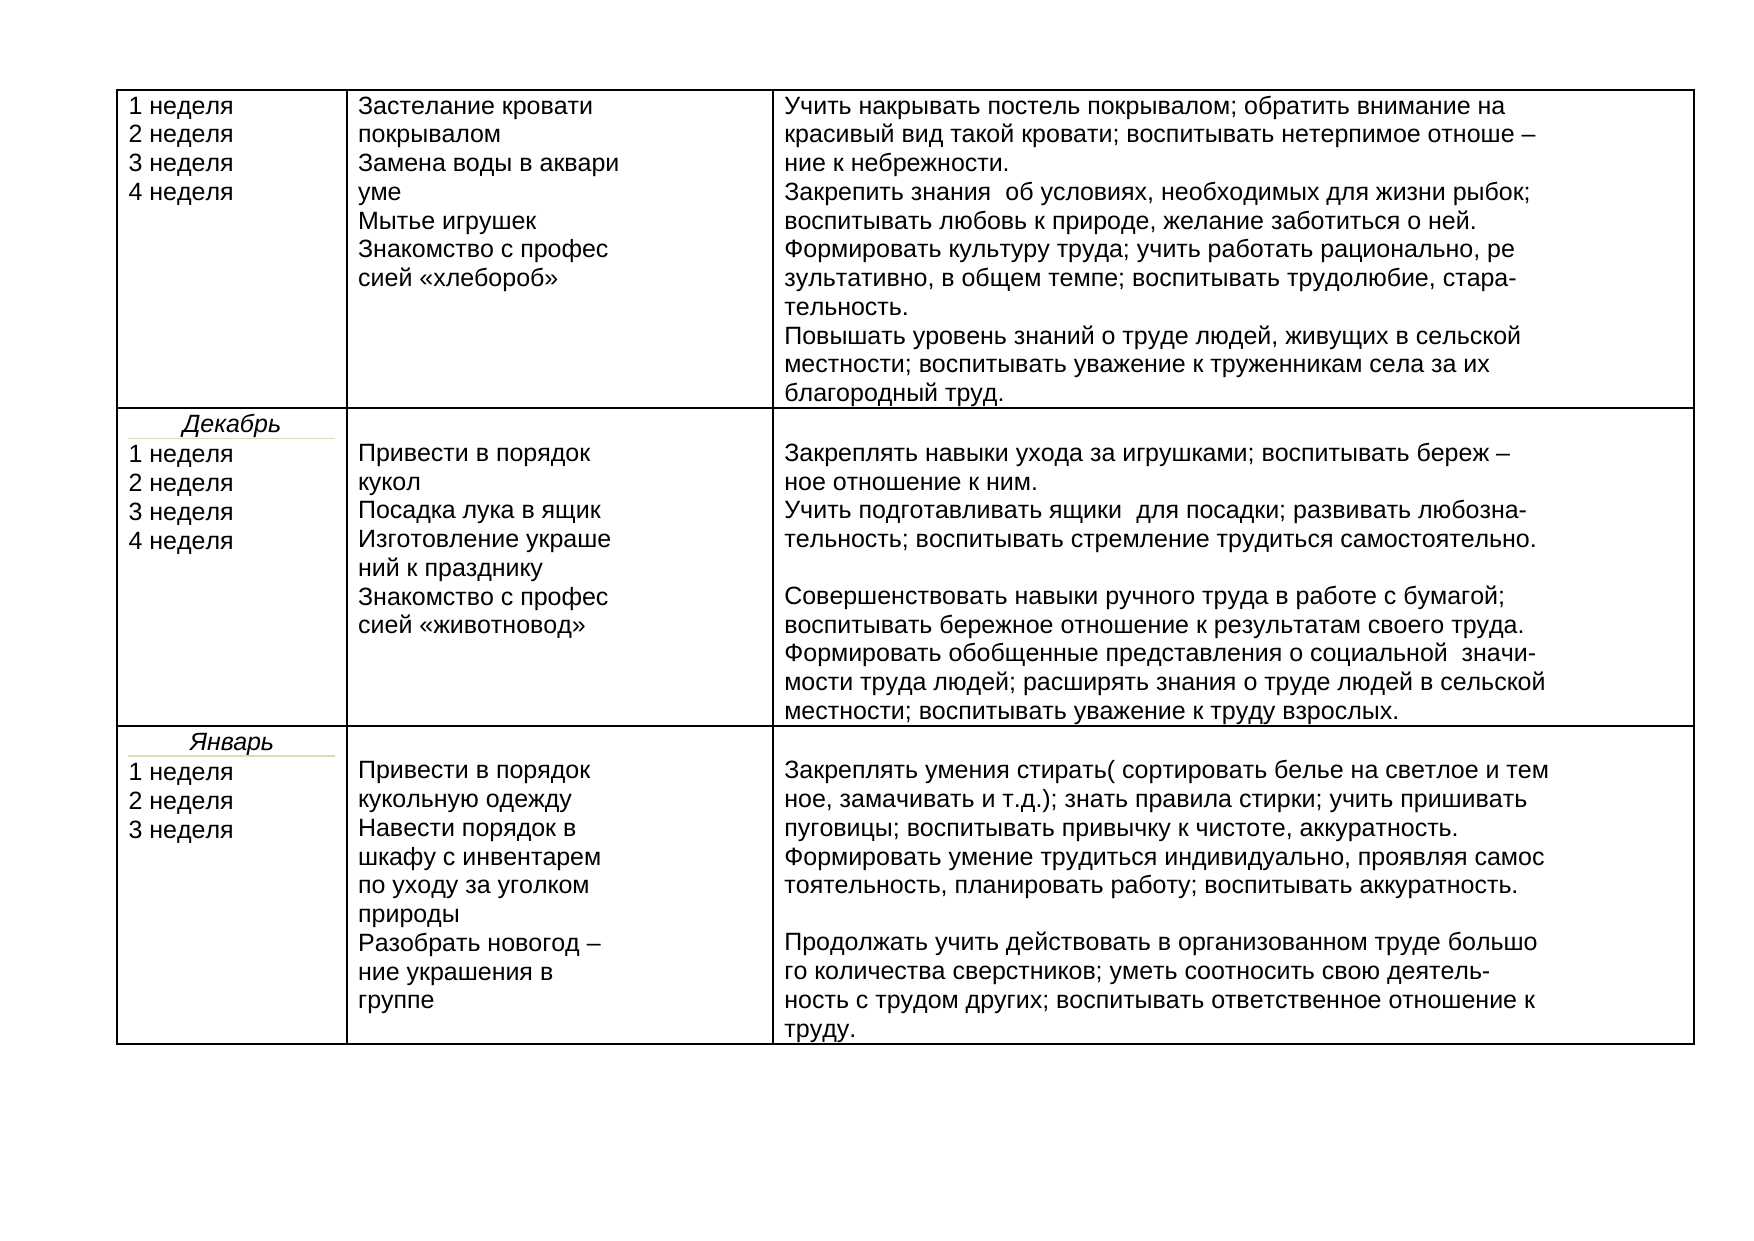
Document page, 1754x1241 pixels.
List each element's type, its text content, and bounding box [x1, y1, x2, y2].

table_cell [118, 91, 346, 407]
table_cell Январь 1 неделя 2 неделя 3 неделя [118, 727, 346, 1042]
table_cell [774, 91, 1693, 407]
table_cell Закреплять навыки ухода за игрушками; воспитывать береж – ное отношение к ним. Учить подготавливать ящики для посадки; развивать любозна- тельность; воспитывать стремление трудиться самостоятельно. Совершенствовать навыки ручного труда в работе с бумагой; воспитывать бережное отношение к результатам своего труда. Формировать обобщенные представления о социальной значи- мости труда людей; расширять знания о труде людей в сельской местности; воспитывать уважение к труду взрослых. [774, 409, 1693, 725]
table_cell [348, 91, 772, 407]
table_cell Привести в порядок кукольную одежду Навести порядок в шкафу с инвентарем по уходу за уголком природы Разобрать новогод – ние украшения в группе [348, 727, 772, 1042]
table_cell Закреплять умения стирать( сортировать белье на светлое и тем ное, замачивать и т.д.); знать правила стирки; учить пришивать пуговицы; воспитывать привычку к чистоте, аккуратность. Формировать умение трудиться индивидуально, проявляя самос тоятельность, планировать работу; воспитывать аккуратность. Продолжать учить действовать в организованном труде большо го количества сверстников; уметь соотносить свою деятель- ность с трудом других; воспитывать ответственное отношение к труду. [774, 727, 1693, 1042]
table_cell Декабрь 1 неделя 2 неделя 3 неделя 4 неделя [118, 409, 346, 725]
table_cell Привести в порядок кукол Посадка лука в ящик Изготовление украше ний к празднику Знакомство с профес сией «животновод» [348, 409, 772, 725]
